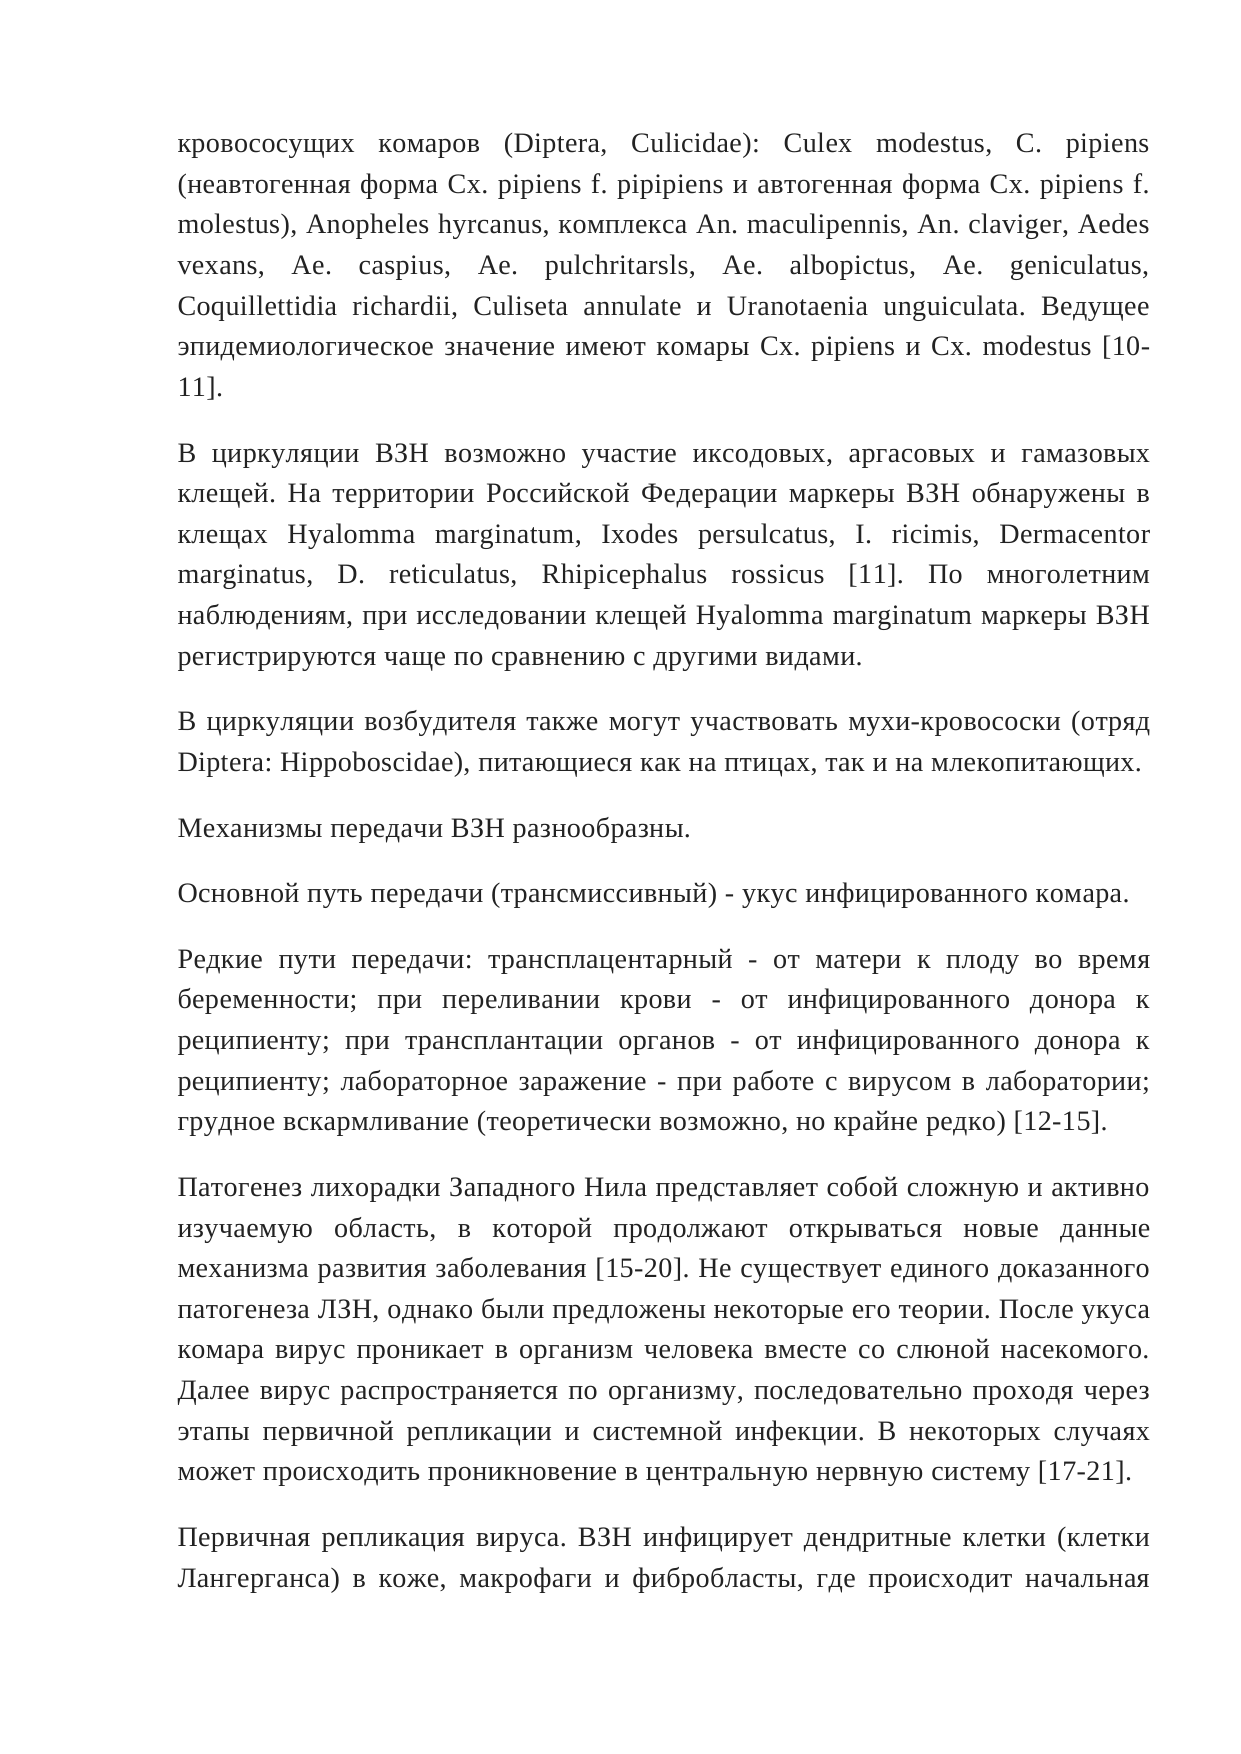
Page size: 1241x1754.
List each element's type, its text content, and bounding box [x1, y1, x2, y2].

text Редкие пути передачи: трансплацентарный - от матери к плоду во время беременности; при переливании крови - от инфицированного донора к реципиенту; при трансплантации органов - от инфицированного донора к реципиенту; лабораторное заражение - при работе с вирусом в лаборатории; грудное вскармливание (теоретически возможно, но крайне редко) [12-15]. [177, 934, 1152, 1137]
text Механизмы передачи ВЗН разнообразны. [177, 802, 1152, 843]
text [177, 118, 1152, 402]
text В циркуляции возбудителя также могут участвовать мухи-кровососки (отряд Diptera: Hippoboscidae), питающиеся как на птицах, так и на млекопитающих. [177, 696, 1152, 777]
text В циркуляции ВЗН возможно участие иксодовых, аргасовых и гамазовых клещей. На территории Российской Федерации маркеры ВЗН обнаружены в клещах Hyalomma marginatum, Ixodes persulcatus, I. ricimis, Dermacentor marginatus, D. reticulatus, Rhipicephalus rossicus [11]. По многолетним наблюдениям, при исследовании клещей Hyalomma marginatum маркеры ВЗН регистрируются чаще по сравнению с другими видами. [177, 427, 1152, 671]
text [177, 1512, 1152, 1593]
text Патогенез лихорадки Западного Нила представляет собой сложную и активно изучаемую область, в которой продолжают открываться новые данные механизма развития заболевания [15-20]. Не существует единого доказанного патогенеза ЛЗН, однако были предложены некоторые его теории. После укуса комара вирус проникает в организм человека вместе со слюной насекомого. Далее вирус распространяется по организму, последовательно проходя через этапы первичной репликации и системной инфекции. В некоторых случаях может происходить проникновение в центральную нервную систему [17-21]. [177, 1162, 1152, 1487]
text Основной путь передачи (трансмиссивный) - укус инфицированного комара. [177, 868, 1152, 909]
